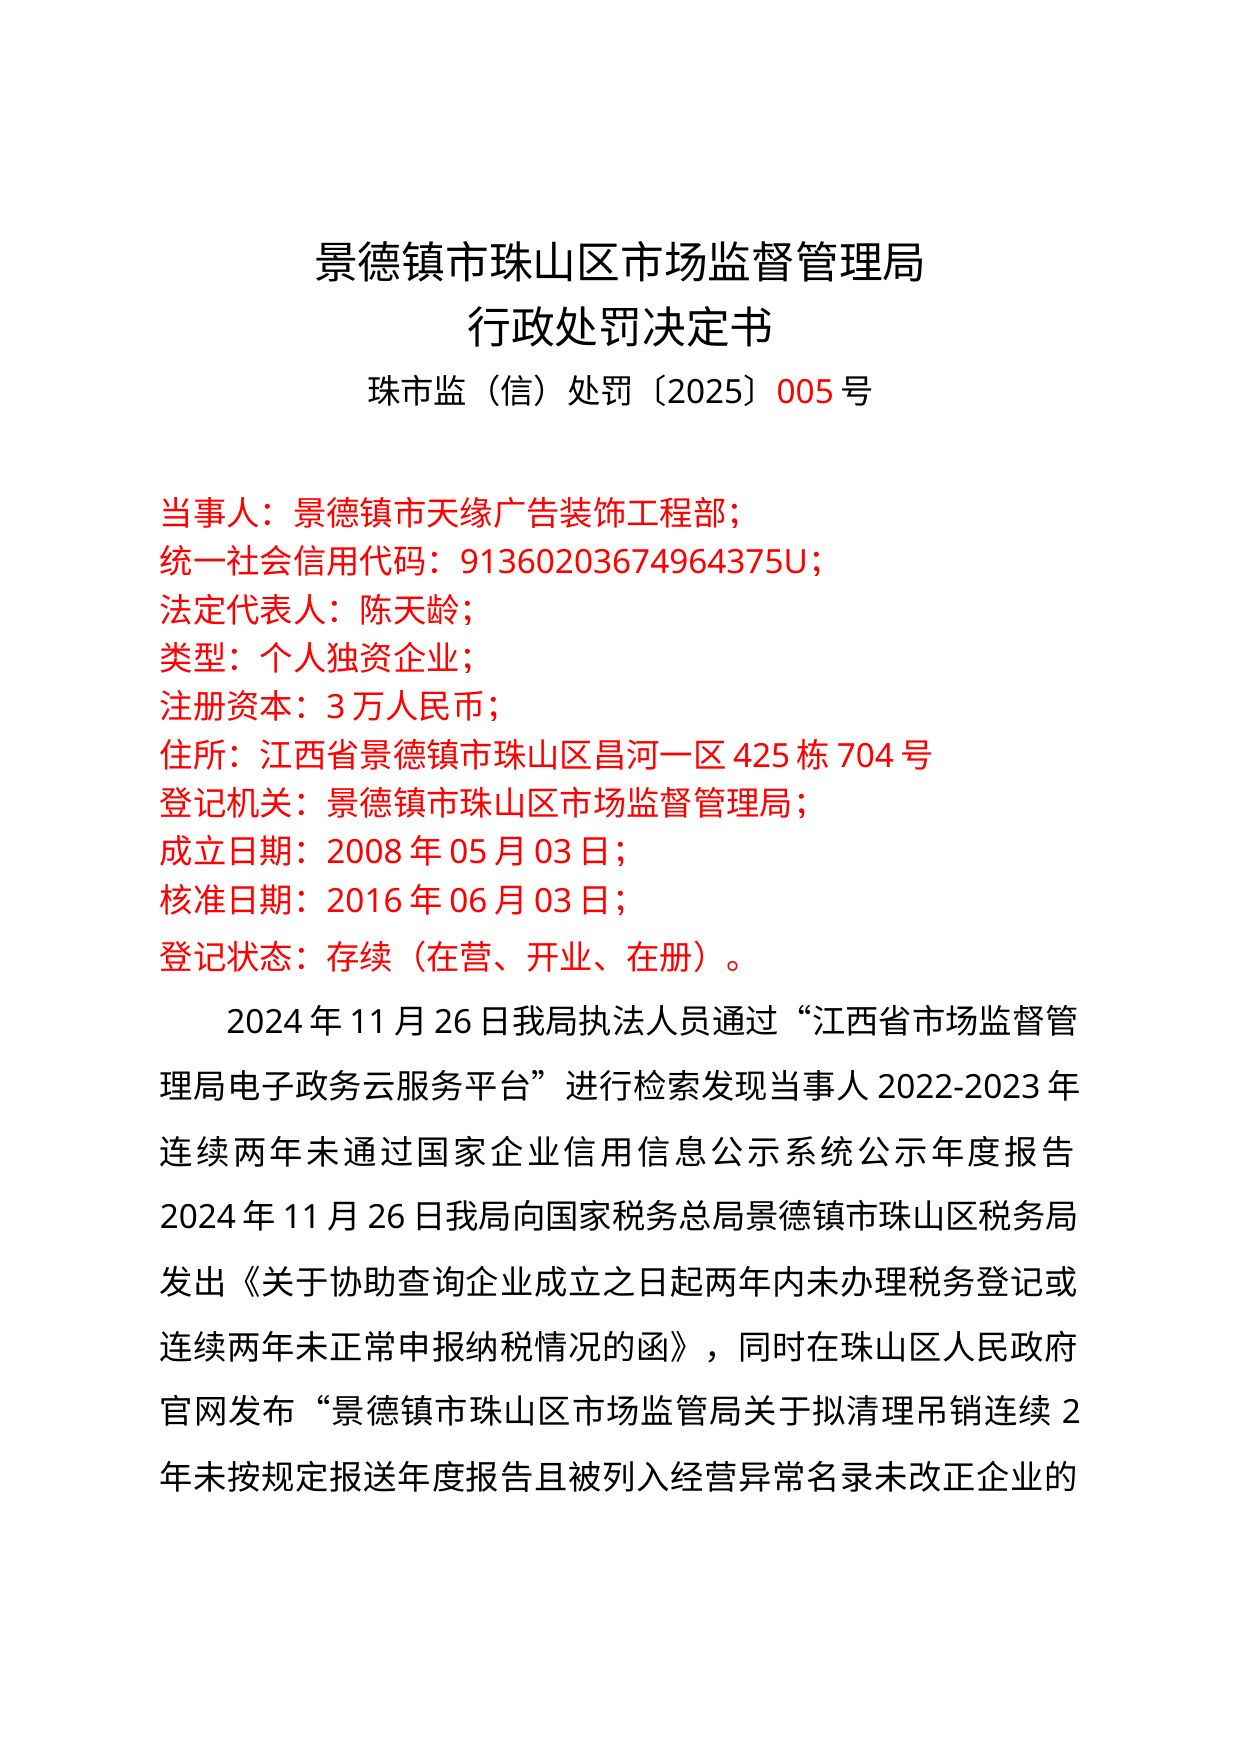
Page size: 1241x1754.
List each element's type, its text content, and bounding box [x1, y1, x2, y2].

text 珠市监（信）处罚〔2025〕005号 [159, 357, 1081, 422]
text 登记机关：景德镇市珠山区市场监督管理局； [159, 777, 1081, 825]
text 核准日期：2016年06月03日； [159, 874, 1081, 922]
text 登记状态：存续（在营、开业、在册）。 [159, 922, 1081, 987]
text 住所：江西省景德镇市珠山区昌河一区425栋704号 [159, 728, 1081, 777]
text 注册资本：3万人民币； [159, 680, 1081, 728]
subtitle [159, 987, 1081, 1507]
text 法定代表人：陈天龄； [159, 584, 1081, 632]
text 成立日期：2008年05月03日； [159, 825, 1081, 874]
text 统一社会信用代码：91360203674964375U； [159, 535, 1081, 584]
subtitle 行政处罚决定书 [159, 292, 1081, 357]
subtitle 景德镇市珠山区市场监督管理局 [159, 227, 1081, 292]
text 当事人：景德镇市天缘广告装饰工程部； [159, 487, 1081, 535]
text 类型：个人独资企业； [159, 632, 1081, 680]
